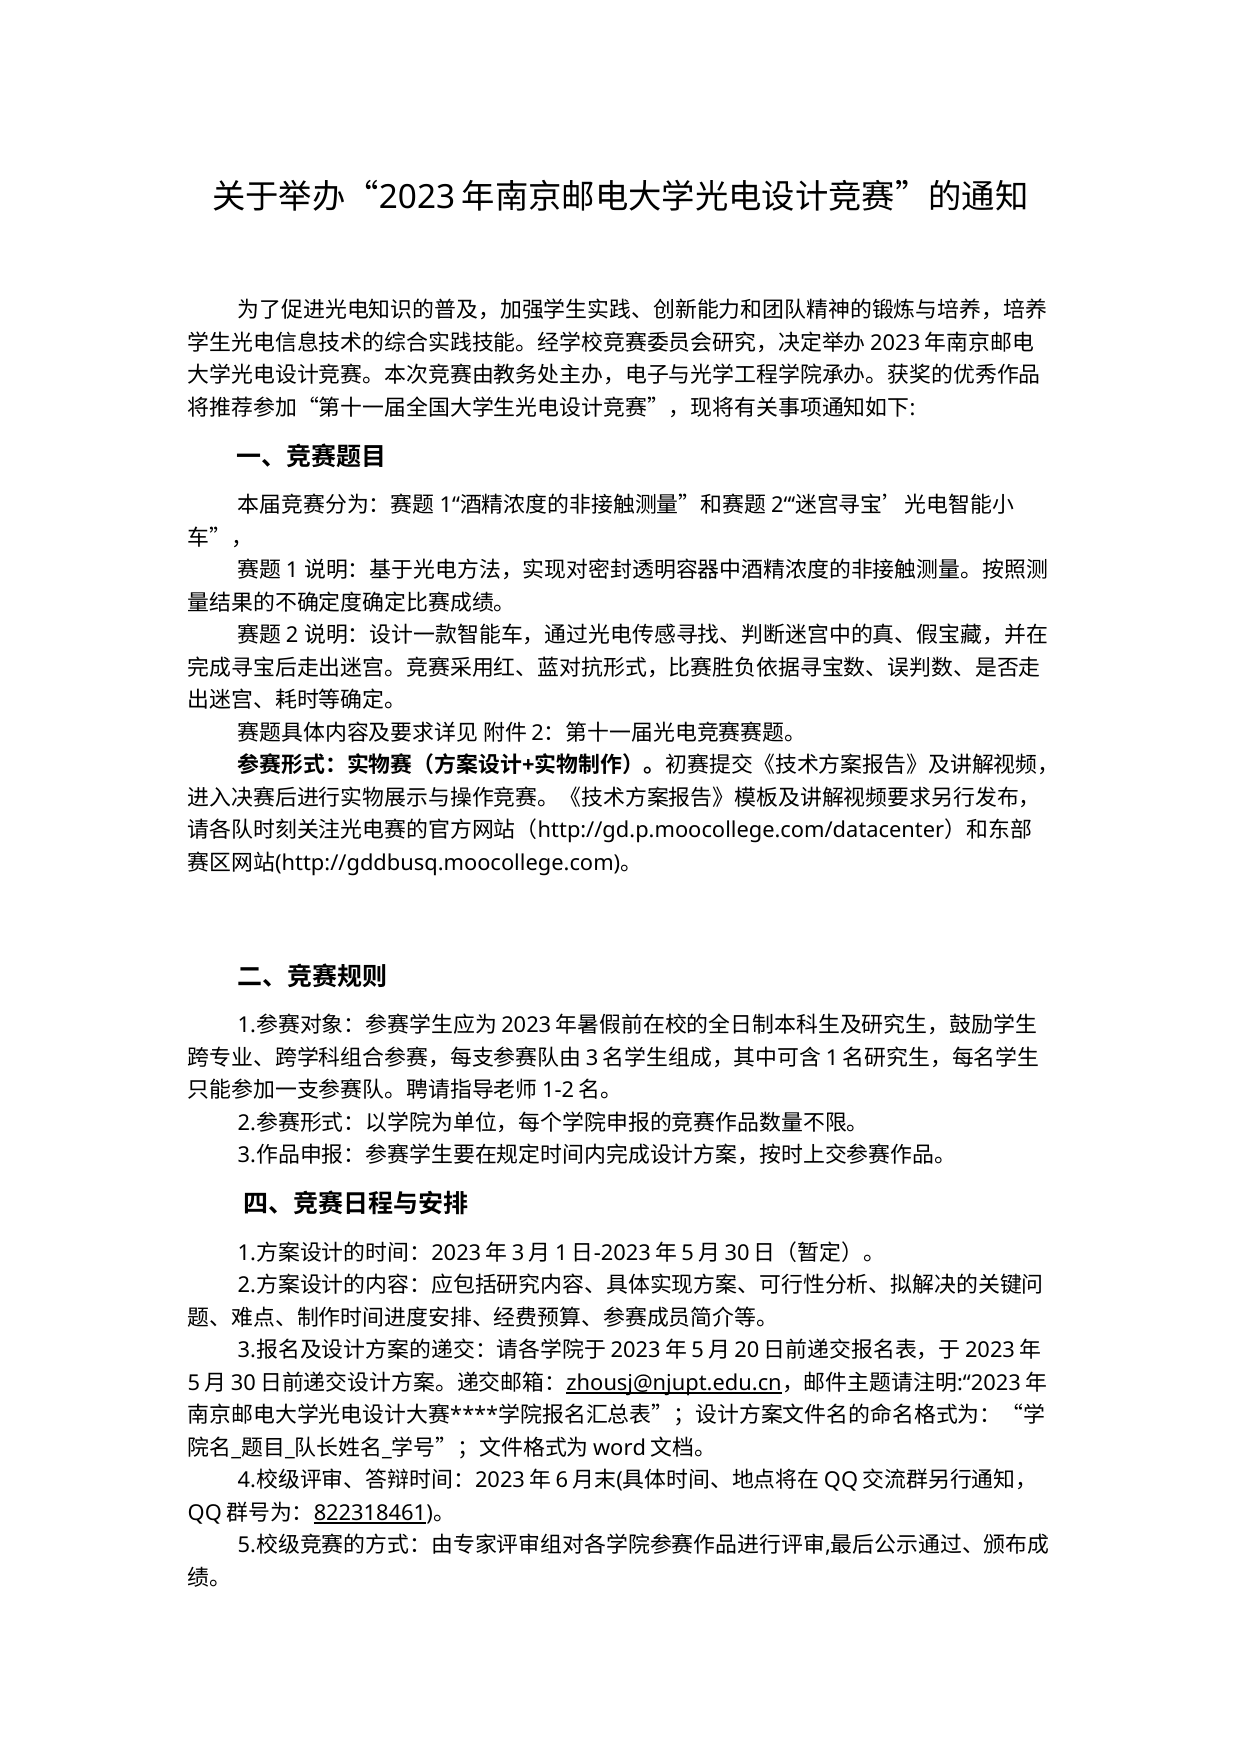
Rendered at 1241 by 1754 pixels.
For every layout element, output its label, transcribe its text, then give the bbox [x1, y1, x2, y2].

text 参赛形式：实物赛（方案设计+实物制作）。初赛提交《技术方案报告》及讲解视频，进入决赛后进行实物展示与操作竞赛。《技术方案报告》模板及讲解视频要求另行发布，请各队时刻关注光电赛的官方网站（http://gd.p.moocollege.com/datacenter）和东部赛区网站(http://gddbusq.moocollege.com)。 [187, 747, 1053, 877]
text 赛题1 说明：基于光电方法，实现对密封透明容器中酒精浓度的非接触测量。按照测量结果的不确定度确定比赛成绩。 [187, 552, 1053, 617]
text 3.作品申报：参赛学生要在规定时间内完成设计方案，按时上交参赛作品。 [187, 1137, 1053, 1169]
text 4.校级评审、答辩时间：2023年6月末(具体时间、地点将在QQ交流群另行通知，QQ群号为：822318461)。 [187, 1462, 1053, 1527]
text 5.校级竞赛的方式：由专家评审组对各学院参赛作品进行评审,最后公示通过、颁布成绩。 [187, 1527, 1053, 1592]
text 关于举办“2023年南京邮电大学光电设计竞赛”的通知 [187, 162, 1053, 227]
text 1.方案设计的时间：2023年3月1日-2023年5月30日（暂定）。 [187, 1234, 1053, 1267]
text 赛题2 说明：设计一款智能车，通过光电传感寻找、判断迷宫中的真、假宝藏，并在完成寻宝后走出迷宫。竞赛采用红、蓝对抗形式，比赛胜负依据寻宝数、误判数、是否走出迷宫、耗时等确定。 [187, 617, 1053, 714]
text 1.参赛对象：参赛学生应为2023年暑假前在校的全日制本科生及研究生，鼓励学生跨专业、跨学科组合参赛，每支参赛队由3名学生组成，其中可含1名研究生，每名学生只能参加一支参赛队。聘请指导老师1-2名。 [187, 1007, 1053, 1104]
text 3.报名及设计方案的递交：请各学院于2023年5月20日前递交报名表，于2023年5月30日前递交设计方案。递交邮箱：zhousj@njupt.edu.cn，邮件主题请注明:“2023年南京邮电大学光电设计大赛****学院报名汇总表”；设计方案文件名的命名格式为：“学院名_题目_队长姓名_学号”；文件格式为word文档。 [187, 1332, 1053, 1462]
text 为了促进光电知识的普及，加强学生实践、创新能力和团队精神的锻炼与培养，培养学生光电信息技术的综合实践技能。经学校竞赛委员会研究，决定举办2023年南京邮电大学光电设计竞赛。本次竞赛由教务处主办，电子与光学工程学院承办。获奖的优秀作品将推荐参加“第十一届全国大学生光电设计竞赛”，现将有关事项通知如下: [187, 292, 1053, 422]
text 2.方案设计的内容：应包括研究内容、具体实现方案、可行性分析、拟解决的关键问题、难点、制作时间进度安排、经费预算、参赛成员简介等。 [187, 1267, 1053, 1332]
text 2.参赛形式：以学院为单位，每个学院申报的竞赛作品数量不限。 [187, 1104, 1053, 1137]
text 一、竞赛题目 [187, 422, 1053, 487]
text 赛题具体内容及要求详见 附件2：第十一届光电竞赛赛题。 [187, 714, 1053, 747]
text 四、竞赛日程与安排 [231, 1169, 1053, 1234]
text 二、竞赛规则 [187, 942, 1053, 1007]
text 本届竞赛分为：赛题 1“酒精浓度的非接触测量”和赛题 2“‘迷宫寻宝’光电智能小车”， [187, 487, 1053, 552]
